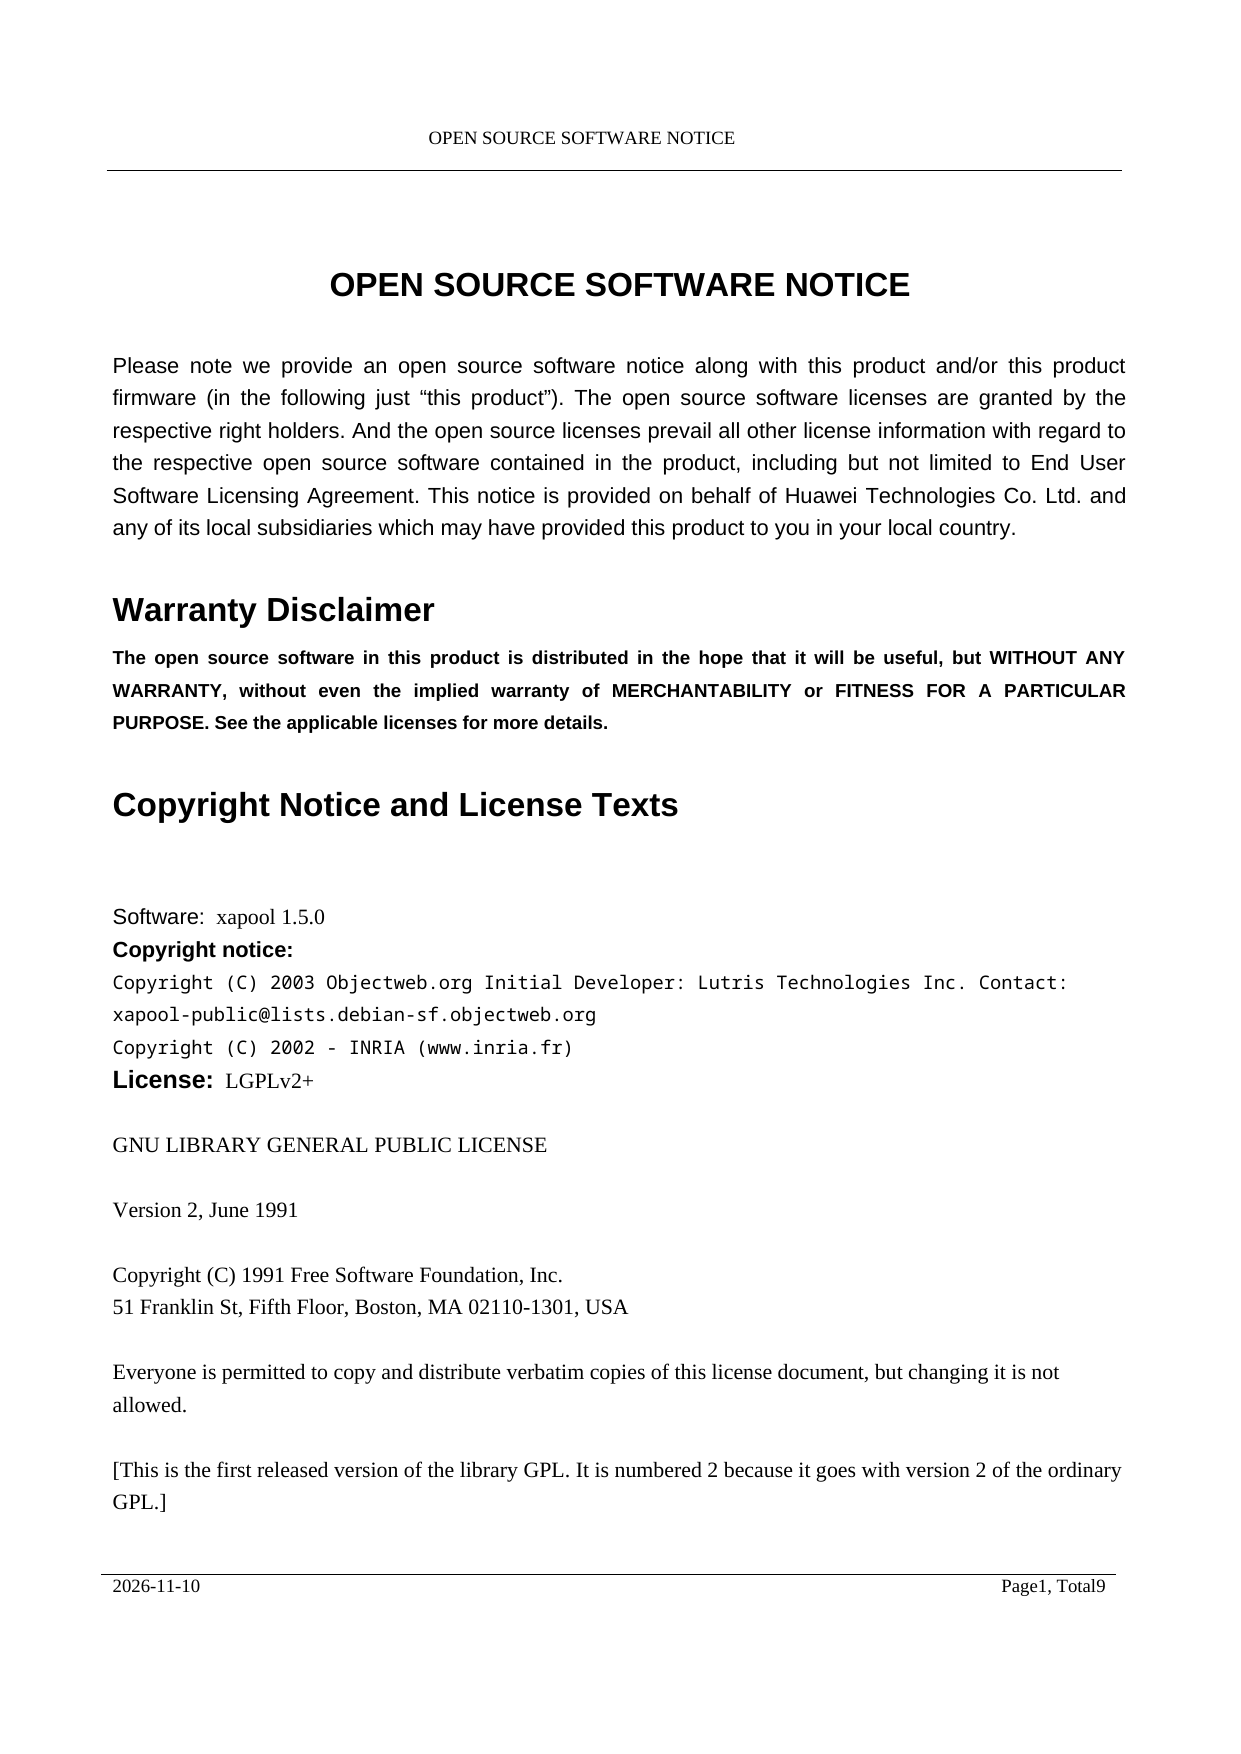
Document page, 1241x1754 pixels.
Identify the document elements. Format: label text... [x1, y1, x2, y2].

text Copyright (C) 2003 Objectweb.org Initial Developer: Lutris Technologies Inc. Contact: xapool-public@lists.debian-sf.objectweb.org [112, 966, 1128, 1031]
text Copyright (C) 2002 - INRIA (www.inria.fr) [112, 1031, 1128, 1063]
text The open source software in this product is distributed in the hope that it will be useful, but WITHOUT ANY WARRANTY, without even the implied warranty of MERCHANTABILITY or FITNESS FOR A PARTICULAR PURPOSE. See the applicable licenses for more details. [112, 641, 1128, 739]
text Software: xapool 1.5.0 [112, 901, 1128, 933]
text Copyright Notice and License Texts [112, 771, 1128, 836]
text Copyright notice: [112, 933, 1128, 966]
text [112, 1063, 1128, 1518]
text Warranty Disclaimer [112, 576, 1128, 641]
text Please note we provide an open source software notice along with this product and/or this product firmware (in the following just “this product”). The open source software licenses are granted by the respective right holders. And the open source licenses prevail all other license information with regard to the respective open source software contained in the product, including but not limited to End User Software Licensing Agreement. This notice is provided on behalf of Huawei Technologies Co. Ltd. and any of its local subsidiaries which may have provided this product to you in your local country. [112, 349, 1128, 544]
text OPEN SOURCE SOFTWARE NOTICE [112, 251, 1128, 316]
